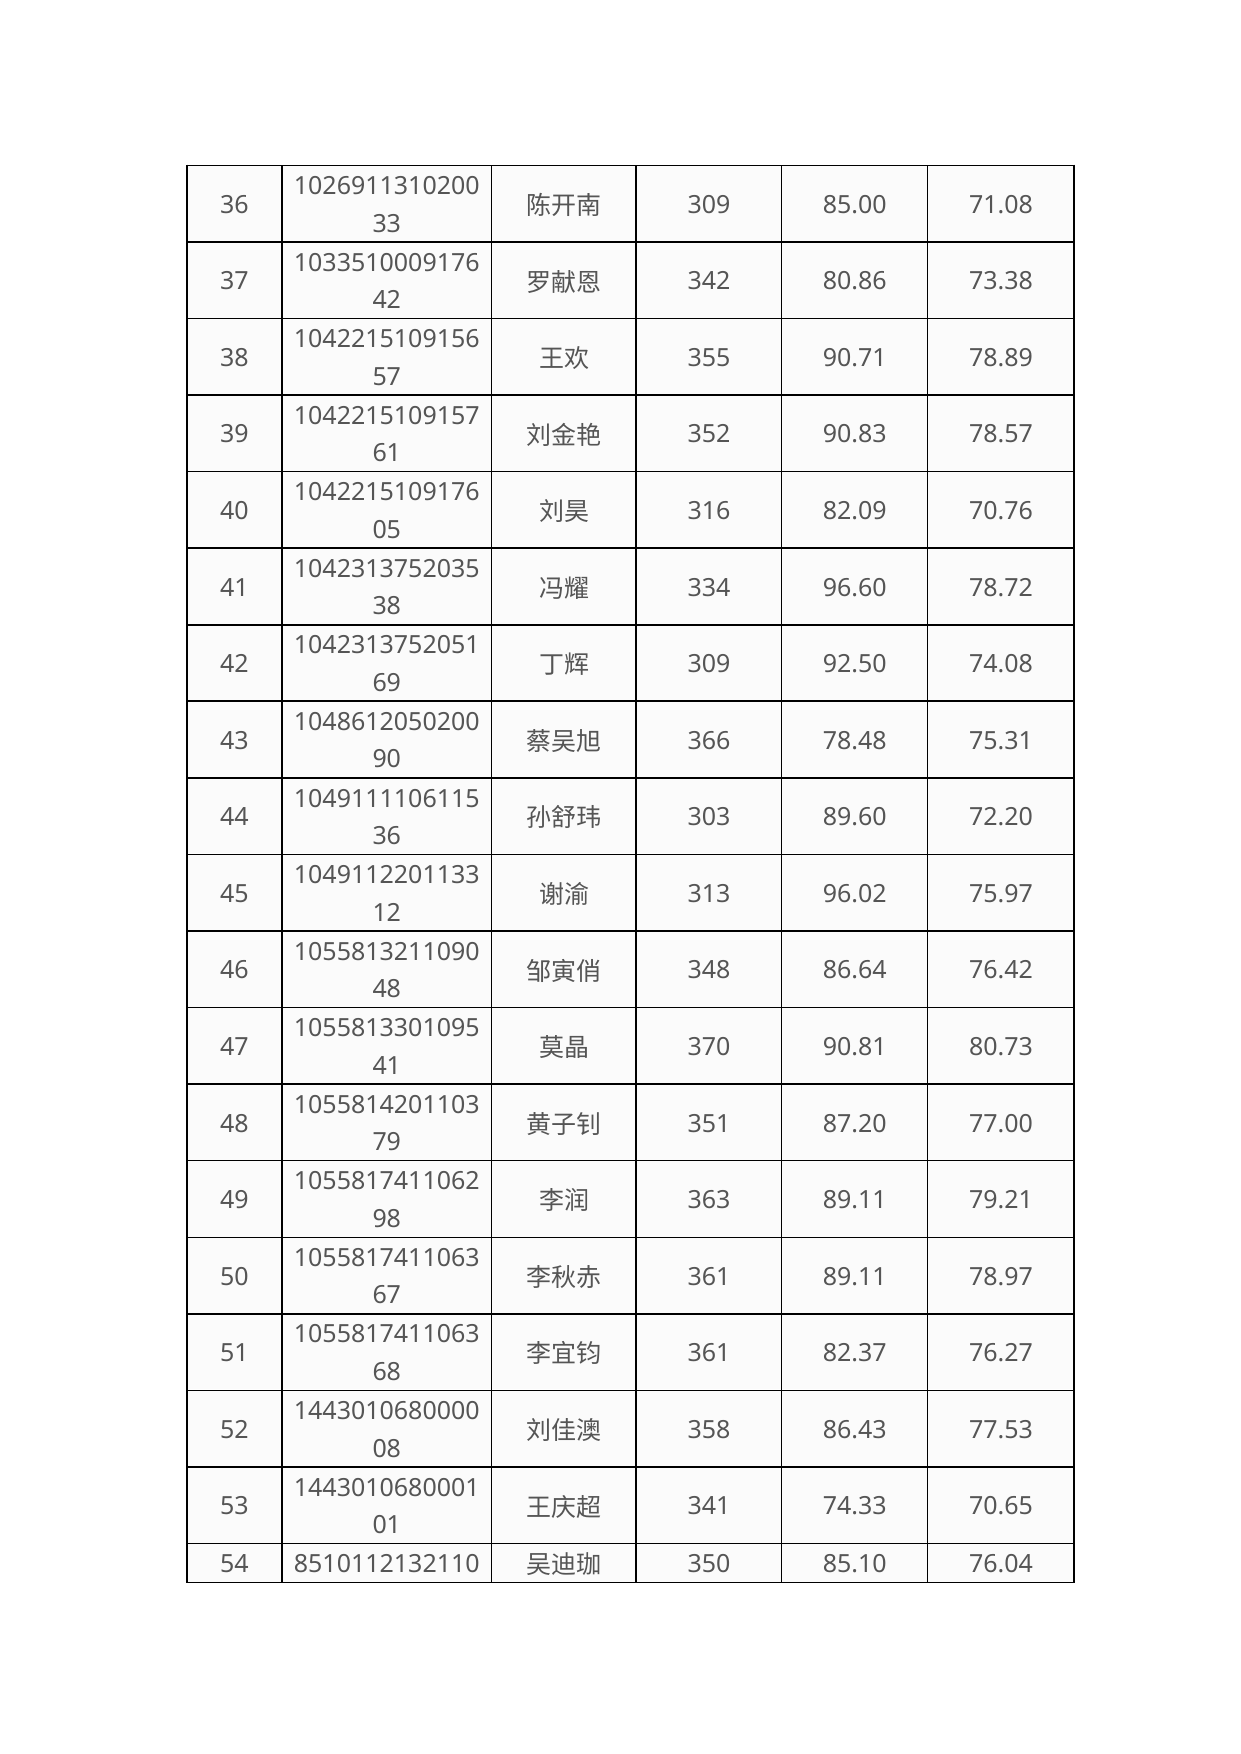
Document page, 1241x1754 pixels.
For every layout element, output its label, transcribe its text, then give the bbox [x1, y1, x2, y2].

table_cell 96.02 [782, 855, 927, 930]
table_cell 104911110611536 [283, 779, 491, 853]
table_cell 90.83 [782, 396, 927, 471]
table_cell 刘金艳 [492, 396, 635, 471]
table_cell 70.65 [928, 1468, 1073, 1543]
table_cell 90.71 [782, 319, 927, 394]
table_cell 74.08 [928, 626, 1073, 700]
table_cell 105581741106367 [283, 1238, 491, 1313]
table_cell 350 [637, 1544, 781, 1582]
table_cell 303 [637, 779, 781, 853]
table_cell 352 [637, 396, 781, 471]
table_cell 76.42 [928, 932, 1073, 1007]
table_cell 44 [188, 779, 281, 853]
table_cell 144301068000008 [283, 1391, 491, 1466]
table_cell 361 [637, 1315, 781, 1389]
table_cell 80.73 [928, 1008, 1073, 1083]
table_cell 74.33 [782, 1468, 927, 1543]
table_cell 313 [637, 855, 781, 930]
table_cell 45 [188, 855, 281, 930]
table_cell 78.97 [928, 1238, 1073, 1313]
table_cell 李宜钧 [492, 1315, 635, 1389]
table_cell 105581741106298 [283, 1161, 491, 1236]
table_cell 75.31 [928, 702, 1073, 777]
table_cell 47 [188, 1008, 281, 1083]
table_cell 冯耀 [492, 549, 635, 624]
table_cell 309 [637, 626, 781, 700]
table_cell 89.11 [782, 1238, 927, 1313]
table_cell 851011213211031 [283, 1544, 491, 1582]
table_cell 77.00 [928, 1085, 1073, 1160]
table_cell 92.50 [782, 626, 927, 700]
table_cell 80.86 [782, 243, 927, 318]
table_cell 43 [188, 702, 281, 777]
table_cell 370 [637, 1008, 781, 1083]
table_cell 陈开南 [492, 166, 635, 241]
table_cell 104221510915761 [283, 396, 491, 471]
table_cell 358 [637, 1391, 781, 1466]
table_cell 莫晶 [492, 1008, 635, 1083]
table_cell 76.04 [928, 1544, 1073, 1582]
table_cell 104221510915657 [283, 319, 491, 394]
table_cell 82.09 [782, 472, 927, 547]
table_cell 46 [188, 932, 281, 1007]
table_cell 王欢 [492, 319, 635, 394]
table_cell 104221510917605 [283, 472, 491, 547]
table_cell 89.60 [782, 779, 927, 853]
table_cell 76.27 [928, 1315, 1073, 1389]
table_cell 49 [188, 1161, 281, 1236]
table_cell 144301068000101 [283, 1468, 491, 1543]
table_cell 316 [637, 472, 781, 547]
table_cell 54 [188, 1544, 281, 1582]
table_cell 78.48 [782, 702, 927, 777]
table_cell 82.37 [782, 1315, 927, 1389]
table_cell 104231375205169 [283, 626, 491, 700]
table_cell 90.81 [782, 1008, 927, 1083]
table_cell 104911220113312 [283, 855, 491, 930]
table_cell 罗献恩 [492, 243, 635, 318]
table_cell 73.38 [928, 243, 1073, 318]
table_cell 刘昊 [492, 472, 635, 547]
table_cell 342 [637, 243, 781, 318]
table_cell 52 [188, 1391, 281, 1466]
table_cell 105581420110379 [283, 1085, 491, 1160]
table_cell 102691131020033 [283, 166, 491, 241]
table_cell 105581330109541 [283, 1008, 491, 1083]
table_cell 85.00 [782, 166, 927, 241]
table_cell 104861205020090 [283, 702, 491, 777]
table_cell 85.10 [782, 1544, 927, 1582]
table_cell 341 [637, 1468, 781, 1543]
table_cell 103351000917642 [283, 243, 491, 318]
table_cell 邹寅俏 [492, 932, 635, 1007]
table_cell 87.20 [782, 1085, 927, 1160]
table_cell 79.21 [928, 1161, 1073, 1236]
table_cell 363 [637, 1161, 781, 1236]
table_cell 谢渝 [492, 855, 635, 930]
table_cell 78.89 [928, 319, 1073, 394]
table_cell 53 [188, 1468, 281, 1543]
table_cell 李秋赤 [492, 1238, 635, 1313]
table_cell 77.53 [928, 1391, 1073, 1466]
table_cell 78.57 [928, 396, 1073, 471]
table_cell 70.76 [928, 472, 1073, 547]
table_cell 李润 [492, 1161, 635, 1236]
table_cell 50 [188, 1238, 281, 1313]
table_cell 309 [637, 166, 781, 241]
table_cell 86.64 [782, 932, 927, 1007]
table_cell 42 [188, 626, 281, 700]
table_cell 吴迪珈 [492, 1544, 635, 1582]
table_cell 366 [637, 702, 781, 777]
table_cell 96.60 [782, 549, 927, 624]
table_cell 361 [637, 1238, 781, 1313]
table_cell 104231375203538 [283, 549, 491, 624]
table_cell 51 [188, 1315, 281, 1389]
table_cell 39 [188, 396, 281, 471]
table_cell 黄子钊 [492, 1085, 635, 1160]
table_cell 41 [188, 549, 281, 624]
table_cell 72.20 [928, 779, 1073, 853]
table_cell 孙舒玮 [492, 779, 635, 853]
table_cell 78.72 [928, 549, 1073, 624]
table_cell 105581741106368 [283, 1315, 491, 1389]
table_cell 86.43 [782, 1391, 927, 1466]
table_cell 王庆超 [492, 1468, 635, 1543]
table_cell 丁辉 [492, 626, 635, 700]
table_cell 105581321109048 [283, 932, 491, 1007]
table_cell 348 [637, 932, 781, 1007]
table_cell 71.08 [928, 166, 1073, 241]
table_cell 351 [637, 1085, 781, 1160]
table_cell 89.11 [782, 1161, 927, 1236]
table_cell 36 [188, 166, 281, 241]
table_cell 38 [188, 319, 281, 394]
table_cell 蔡吴旭 [492, 702, 635, 777]
table_cell 75.97 [928, 855, 1073, 930]
table_cell 355 [637, 319, 781, 394]
table_cell 37 [188, 243, 281, 318]
table_cell 40 [188, 472, 281, 547]
table_cell 334 [637, 549, 781, 624]
table_cell 刘佳澳 [492, 1391, 635, 1466]
table_cell 48 [188, 1085, 281, 1160]
